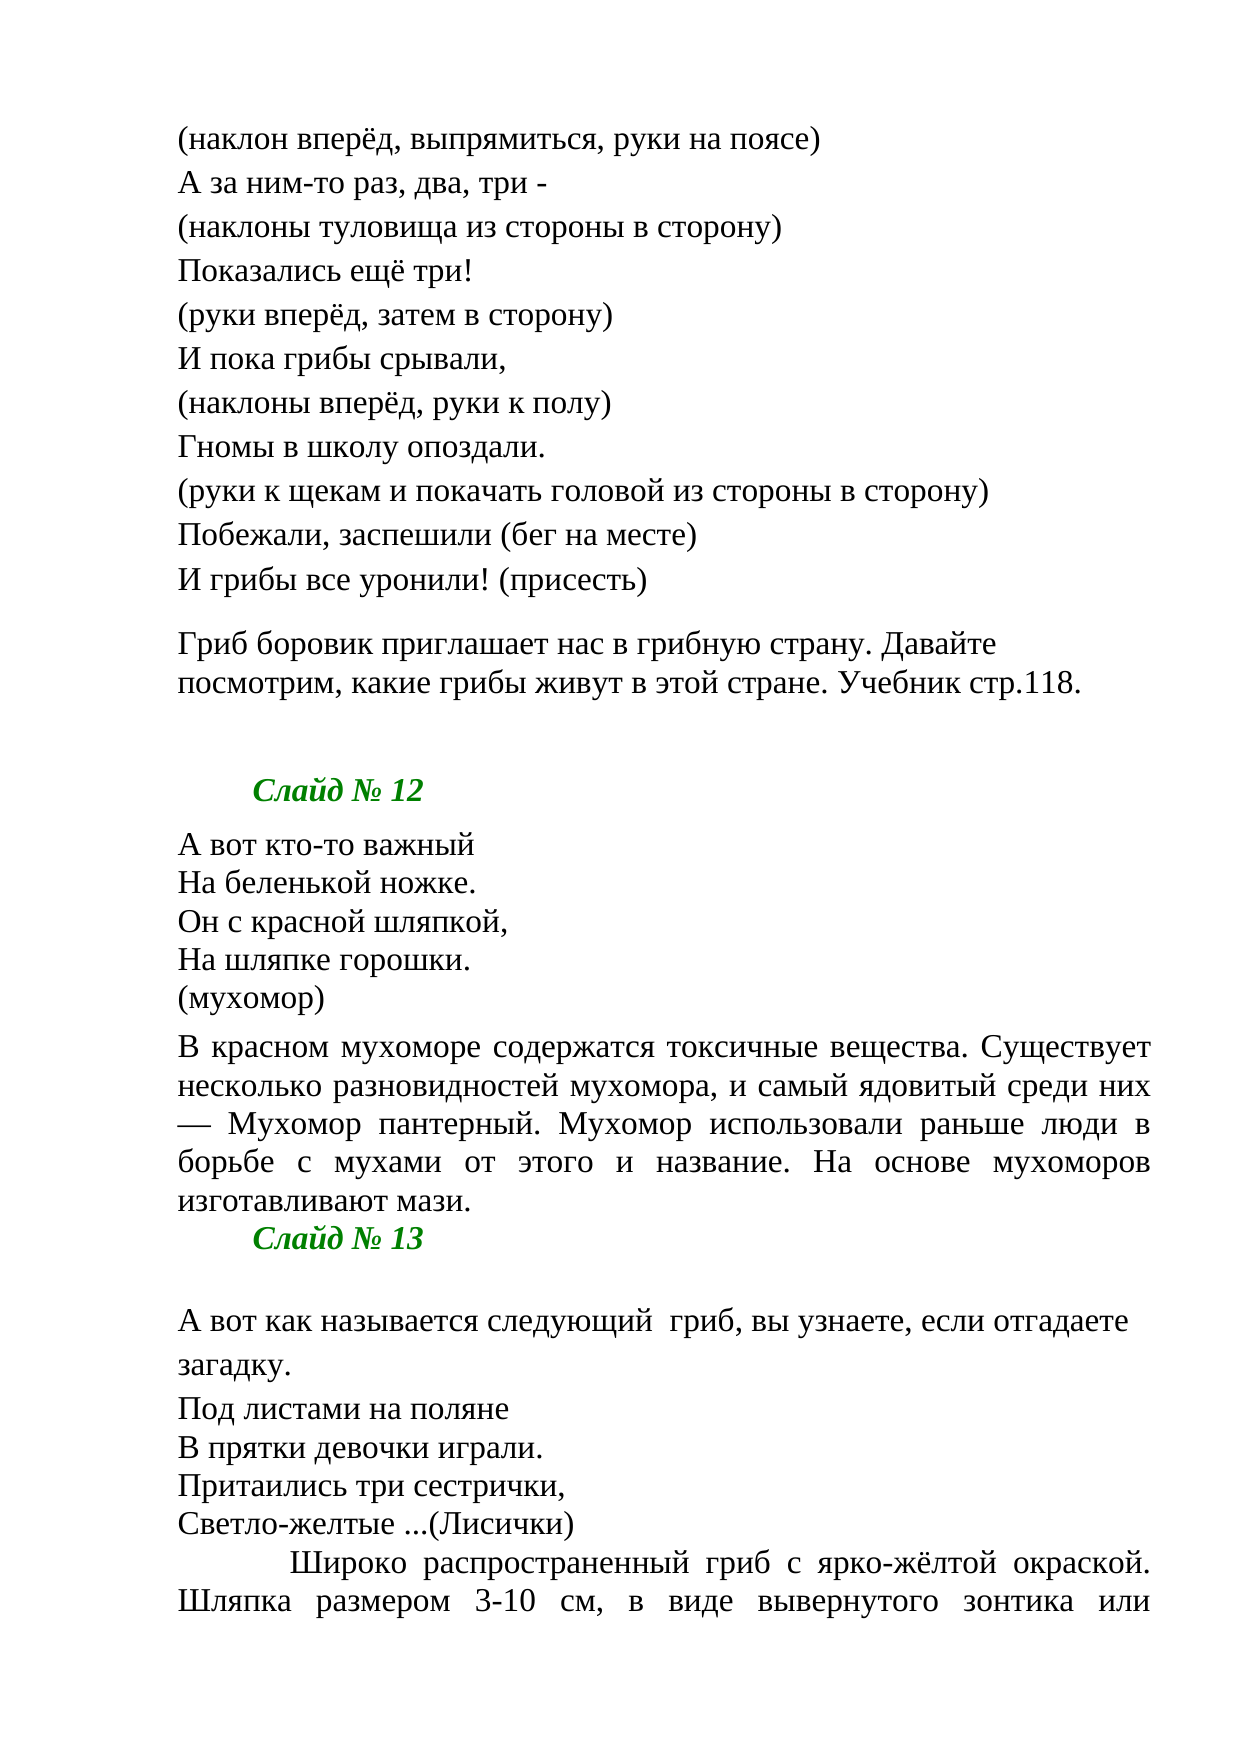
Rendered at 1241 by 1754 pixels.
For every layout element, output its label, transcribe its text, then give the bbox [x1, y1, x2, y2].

text В красном мухоморе содержатся токсичные вещества. Существует несколько разновидностей мухомора, и самый ядовитый среди них — Мухомор пантерный. Мухомор использовали раньше люди в борьбе с мухами от этого и название. На основе мухоморов изготавливают мази. [177, 1026, 1152, 1218]
text Притаились три сестрички, [177, 1465, 1152, 1504]
text Слайд № 13 [252, 1218, 1152, 1256]
text В прятки девочки играли. [177, 1427, 1152, 1465]
text А вот как называется следующий гриб, вы узнаете, если отгадаете загадку. [177, 1301, 1152, 1383]
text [177, 1542, 1152, 1619]
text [177, 118, 1152, 597]
text Под листами на поляне [177, 1389, 1152, 1427]
text А вот кто-то важный На беленькой ножке. Он с красной шляпкой, На шляпке горошки. (мухомор) [177, 824, 1152, 1016]
text Слайд № 12 [252, 770, 1152, 808]
text Светло-желтые ...(Лисички) [177, 1504, 1152, 1542]
text Гриб боровик приглашает нас в грибную страну. Давайте посмотрим, какие грибы живут в этой стране. Учебник стр.118. [177, 624, 1152, 700]
